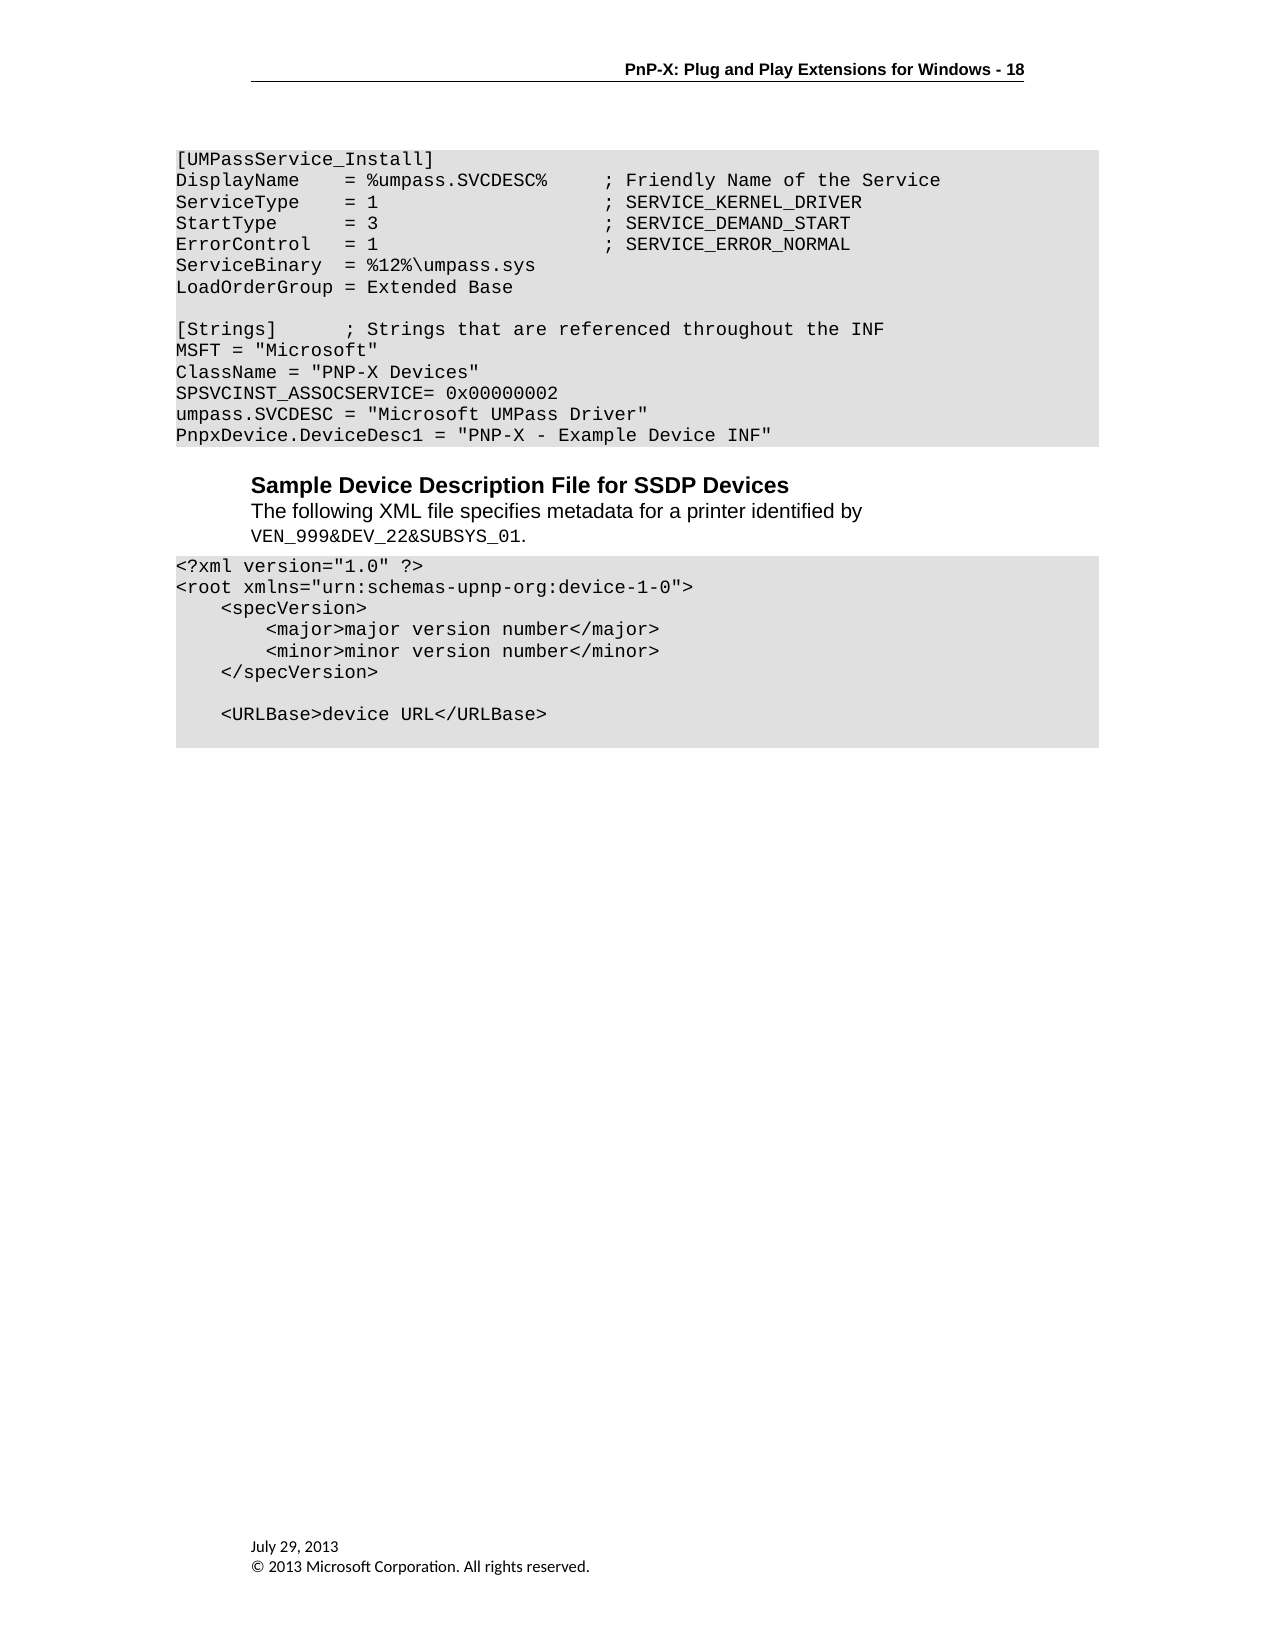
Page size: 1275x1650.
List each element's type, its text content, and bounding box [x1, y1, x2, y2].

text [UMPassService_Install] [176, 150, 1099, 171]
text <?xml version="1.0" ?> [176, 556, 1099, 578]
text ErrorControl = 1 ; SERVICE_ERROR_NORMAL [176, 235, 1099, 256]
text <root xmlns="urn:schemas-upnp-org:device-1-0"> [176, 578, 1099, 599]
text ServiceType = 1 ; SERVICE_KERNEL_DRIVER [176, 192, 1099, 214]
text ClassName = "PNP-X Devices" [176, 362, 1099, 384]
text StartType = 3 ; SERVICE_DEMAND_START [176, 214, 1099, 235]
text SPSVCINST_ASSOCSERVICE= 0x00000002 [176, 384, 1099, 405]
text <minor>minor version number</minor> [176, 641, 1099, 663]
text <major>major version number</major> [176, 620, 1099, 641]
text <specVersion> [176, 599, 1099, 620]
text MSFT = "Microsoft" [176, 341, 1099, 362]
text LoadOrderGroup = Extended Base [176, 277, 1099, 299]
text PnpxDevice.DeviceDesc1 = "PNP-X - Example Device INF" [176, 426, 1099, 447]
text [Strings] ; Strings that are referenced throughout the INF [176, 320, 1099, 341]
text </specVersion> [176, 663, 1099, 684]
text DisplayName = %umpass.SVCDESC% ; Friendly Name of the Service [176, 171, 1099, 192]
text ServiceBinary = %12%\umpass.sys [176, 256, 1099, 277]
text The following XML file specifies metadata for a printer identified by VEN_999&DEV_22&SUBSYS_01. [251, 499, 1024, 548]
text umpass.SVCDESC = "Microsoft UMPass Driver" [176, 405, 1099, 426]
text <URLBase>device URL</URLBase> [176, 705, 1099, 726]
subtitle Sample Device Description File for SSDP Devices [251, 472, 1024, 499]
